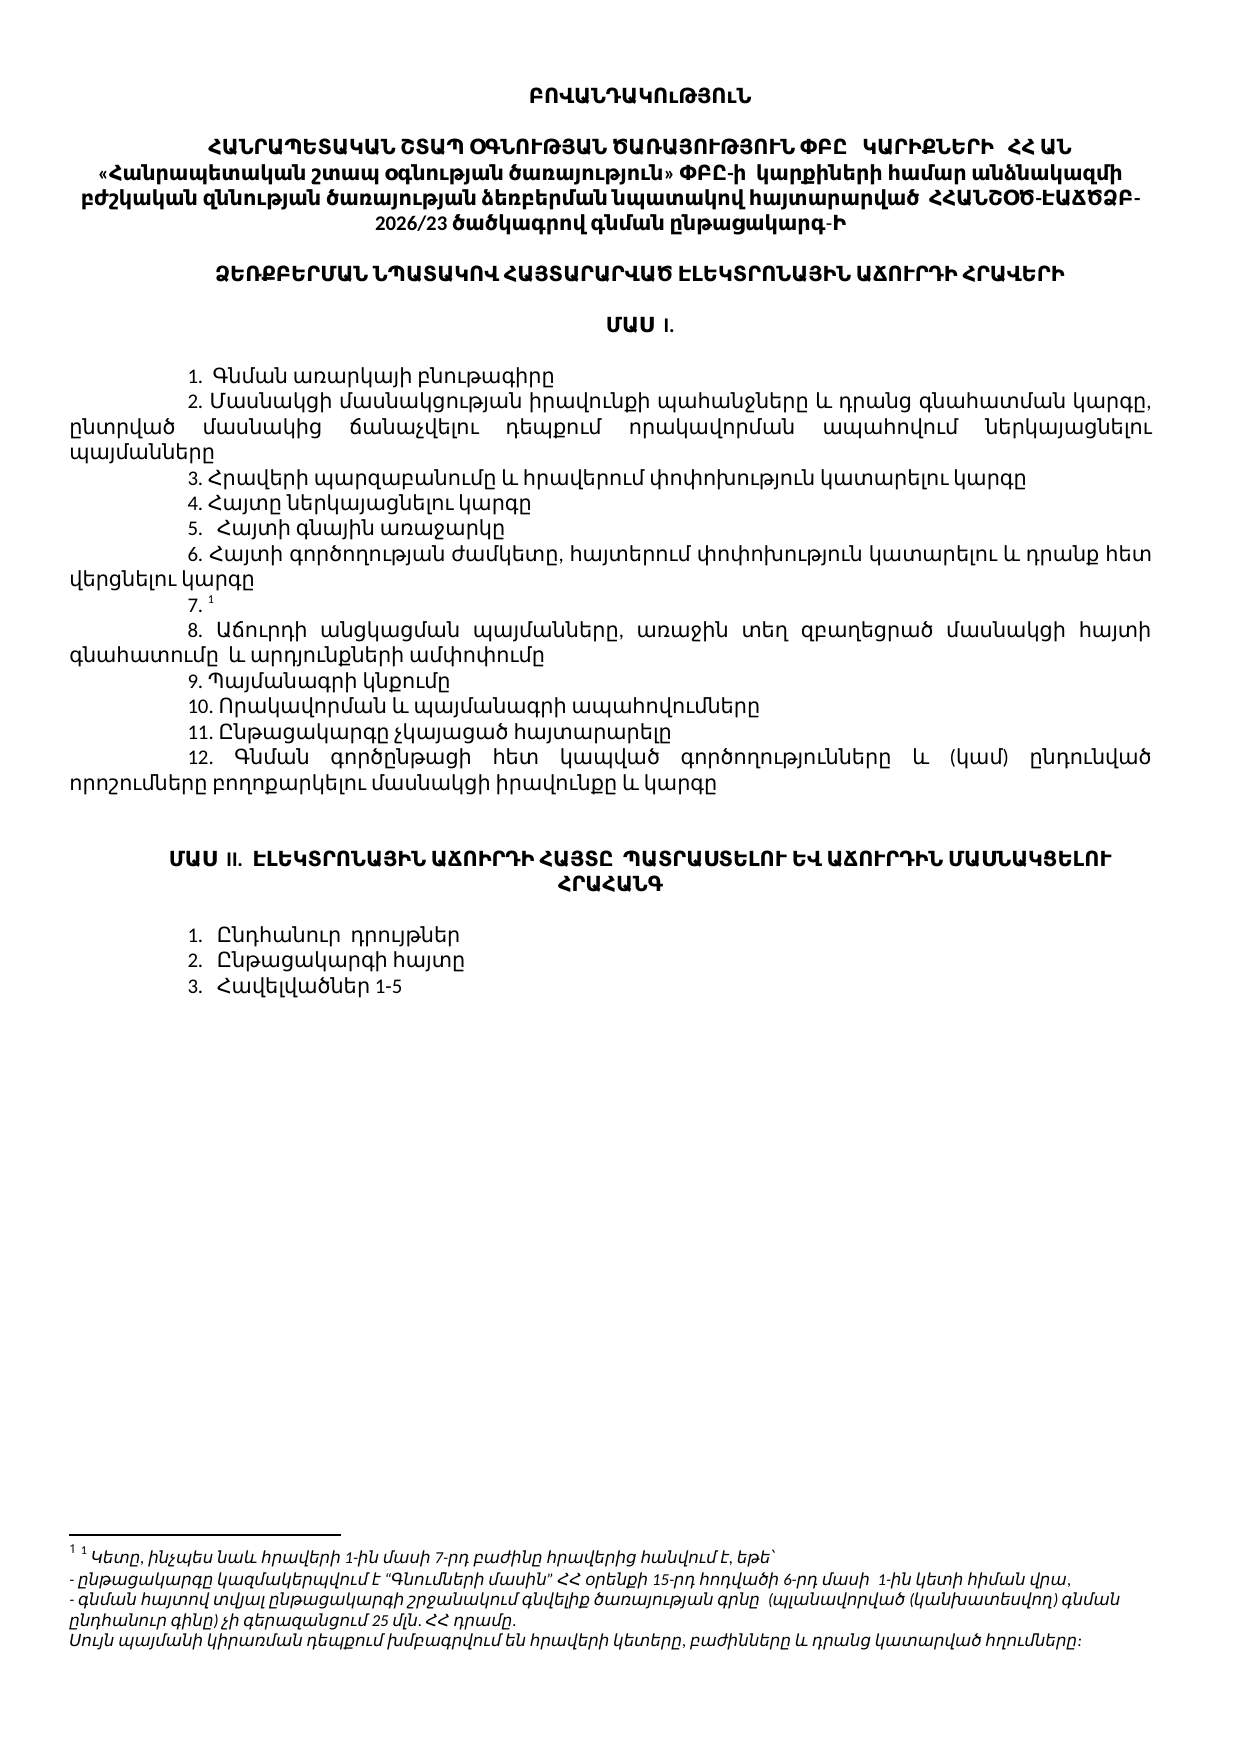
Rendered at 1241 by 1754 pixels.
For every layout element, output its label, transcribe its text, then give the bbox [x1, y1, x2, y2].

text 9. Պայմանագրի կնքումը [69, 668, 1152, 693]
text ՀԱՆՐԱՊԵՏԱԿԱՆ ՇՏԱՊ ՕԳՆՈՒԹՅԱՆ ԾԱՌԱՅՈՒԹՅՈՒՆ ՓԲԸ ԿԱՐԻՔՆԵՐԻ ՀՀ ԱՆ «Հանրապետական շտապ օգնության ծառայություն» ՓԲԸ-ի կարքիների համար անձնակազմի բժշկական զննության ծառայության ձեռբերման նպատակով հայտարարված ՀՀԱՆՇՕԾ-ԷԱՃԾՁԲ-2026/23 ծածկագրով գնման ընթացակարգ-Ի [69, 134, 1152, 236]
text 3. Հավելվածներ 1-5 [69, 973, 1152, 998]
text 11. Ընթացակարգը չկայացած հայտարարելը [69, 719, 1152, 744]
text 1. Ընդհանուր դրույթներ [69, 922, 1152, 948]
text 1. Գնման առարկայի բնութագիրը [69, 363, 1152, 388]
text 2. Մասնակցի մասնակցության իրավունքի պահանջները և դրանց գնահատման կարգը, ընտրված մասնակից ճանաչվելու դեպքում որակավորման ապահովում ներկայացնելու պայմանները [69, 388, 1152, 465]
text 5. Հայտի գնային առաջարկը [69, 516, 1152, 541]
text ՄԱՍ II. ԷԼԵԿՏՐՈՆԱՅԻՆ ԱՃՈԻՐԴԻ ՀԱՅՏԸ ՊԱՏՐԱՍՏԵԼՈՒ ԵՎ ԱՃՈՒՐԴԻՆ ՄԱՍՆԱԿՑԵԼՈՒ ՀՐԱՀԱՆԳ [69, 846, 1152, 897]
text ՁԵՌՔԲԵՐՄԱՆ ՆՊԱՏԱԿՈՎ ՀԱՅՏԱՐԱՐՎԱԾ ԷԼԵԿՏՐՈՆԱՅԻՆ ԱՃՈՒՐԴԻ ՀՐԱՎԵՐԻ [69, 261, 1152, 287]
text 4. Հայտը ներկայացնելու կարգը [69, 490, 1152, 516]
text ՄԱՍ I. [69, 312, 1152, 338]
text 7. [69, 592, 1152, 617]
text 10. Որակավորման և պայմանագրի ապահովումները [69, 693, 1152, 719]
text ԲՈՎԱՆԴԱԿՈւԹՅՈւՆ [69, 83, 1152, 109]
text 8. Աճուրդի անցկացման պայմանները, առաջին տեղ զբաղեցրած մասնակցի հայտի գնահատումը և արդյունքների ամփոփումը [69, 617, 1152, 668]
text 2. Ընթացակարգի հայտը [69, 948, 1152, 973]
text 3. Հրավերի պարզաբանումը և հրավերում փոփոխություն կատարելու կարգը [69, 465, 1152, 490]
text 6. Հայտի գործողության ժամկետը, հայտերում փոփոխություն կատարելու և դրանք հետ վերցնելու կարգը [69, 541, 1152, 592]
text 12. Գնման գործընթացի հետ կապված գործողությունները և (կամ) ընդունված որոշումները բողոքարկելու մասնակցի իրավունքը և կարգը [69, 744, 1152, 795]
